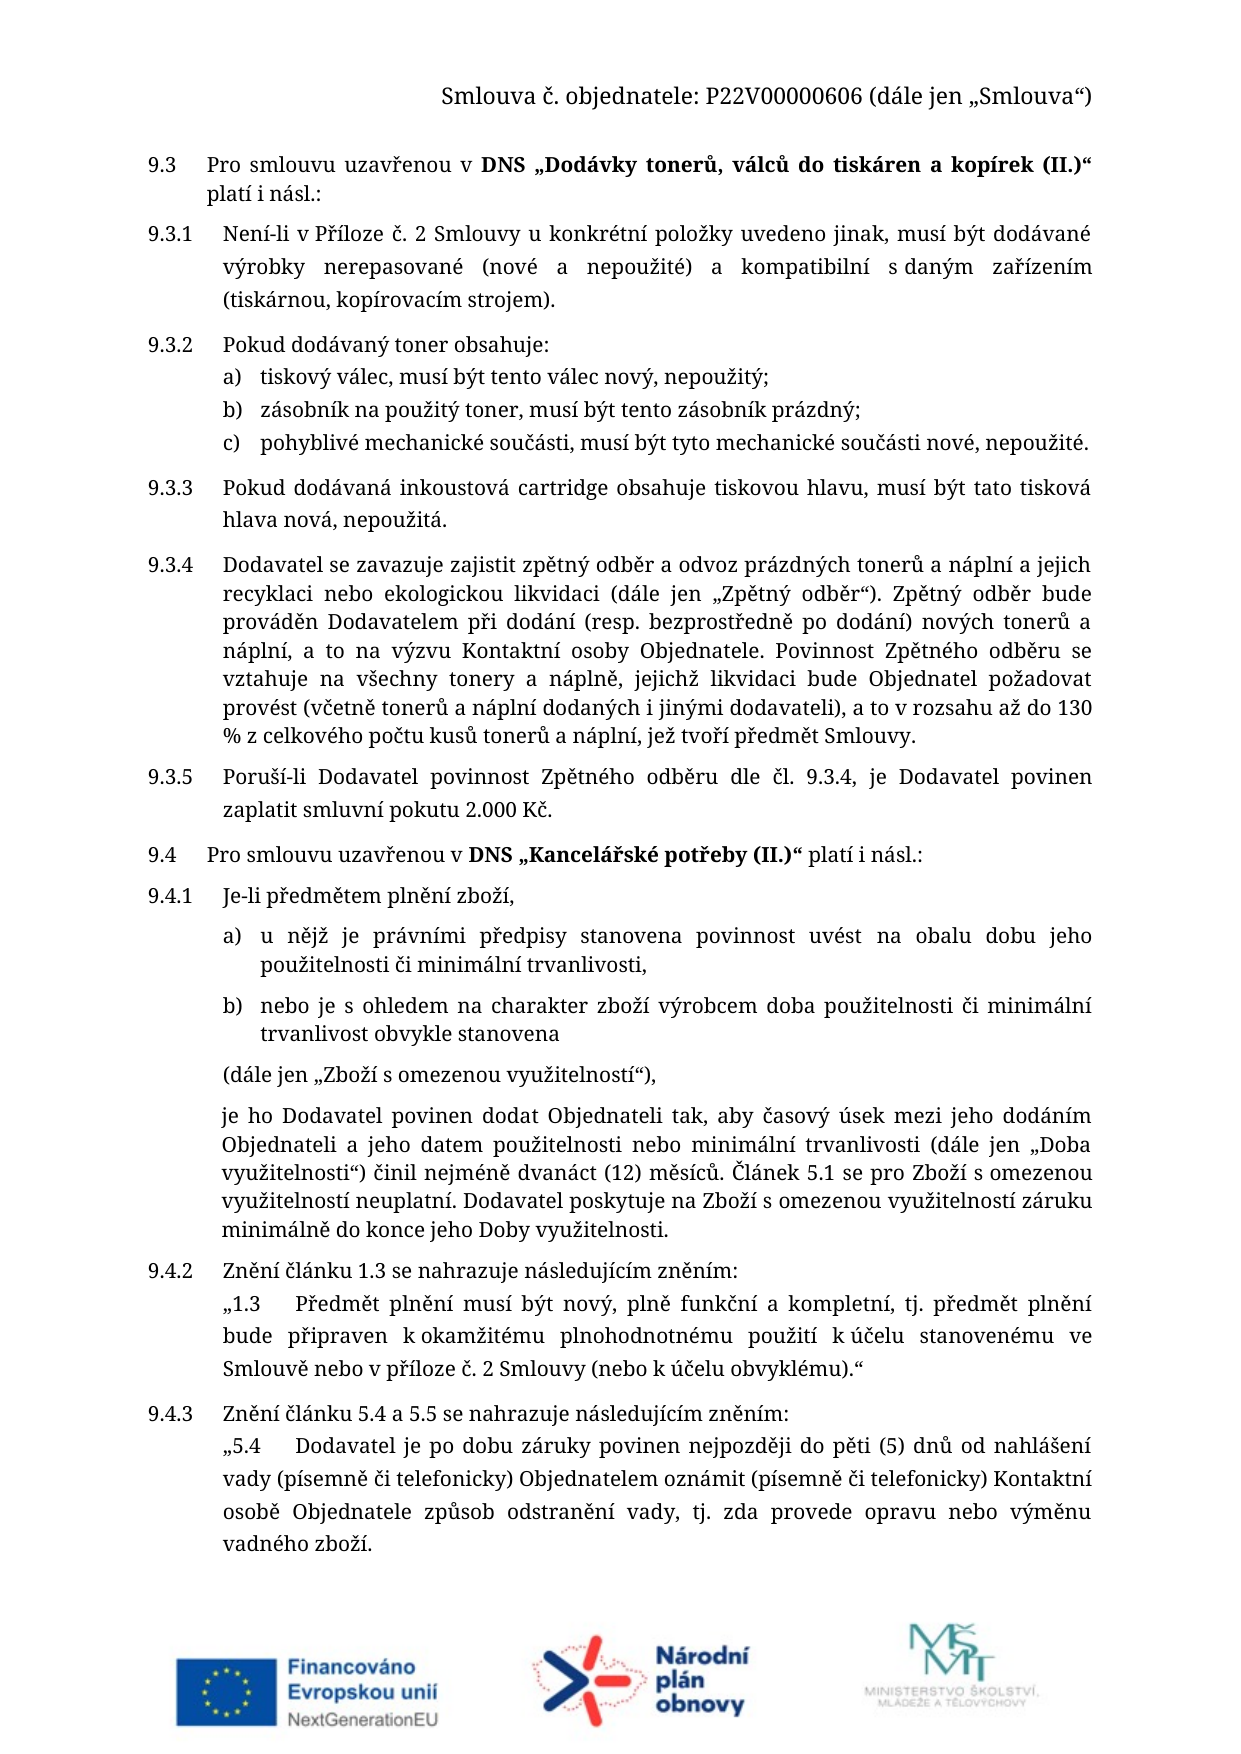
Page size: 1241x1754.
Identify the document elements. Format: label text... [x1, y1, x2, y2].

list Dodavatel se zavazuje zajistit zpětný odběr a odvoz prázdných tonerů a náplní a jejich recyklaci nebo ekologickou likvidaci (dále jen „Zpětný odběr“). Zpětný odběr bude prováděn Dodavatelem při dodání (resp. bezprostředně po dodání) nových tonerů a náplní, a to na výzvu Kontaktní osoby Objednatele. Povinnost Zpětného odběru se vztahuje na všechny tonery a náplně, jejichž likvidaci bude Objednatel požadovat provést (včetně tonerů a náplní dodaných i jinými dodavateli), a to v rozsahu až do 130 % z celkového počtu kusů tonerů a náplní, jež tvoří předmět Smlouvy. [148, 551, 1093, 749]
list „5.4 Dodavatel je po dobu záruky povinen nejpozději do pěti (5) dnů od nahlášení vady (písemně či telefonicky) Objednatelem oznámit (písemně či telefonicky) Kontaktní osobě Objednatele způsob odstranění vady, tj. zda provede opravu nebo výměnu vadného zboží. [223, 1432, 1093, 1558]
list Poruší-li Dodavatel povinnost Zpětného odběru dle čl. 9.3.4, je Dodavatel povinen zaplatit smluvní pokutu 2.000 Kč. [148, 762, 1093, 823]
list Znění článku 1.3 se nahrazuje následujícím zněním: [148, 1256, 1093, 1284]
list zásobník na použitý toner, musí být tento zásobník prázdný; [223, 395, 1093, 423]
list Není-li v Příloze č. 2 Smlouvy u konkrétní položky uvedeno jinak, musí být dodávané výrobky nerepasované (nové a nepoužité) a kompatibilní s daným zařízením (tiskárnou, kopírovacím strojem). [148, 219, 1093, 313]
list Pokud dodávaný toner obsahuje: [148, 330, 1093, 358]
text je ho Dodavatel povinen dodat Objednateli tak, aby časový úsek mezi jeho dodáním Objednateli a jeho datem použitelnosti nebo minimální trvanlivosti (dále jen „Doba využitelnosti“) činil nejméně dvanáct (12) měsíců. Článek 5.1 se pro Zboží s omezenou využitelností neuplatní. Dodavatel poskytuje na Zboží s omezenou využitelností záruku minimálně do konce jeho Doby využitelnosti. [221, 1101, 1093, 1243]
list Pro smlouvu uzavřenou v DNS „Kancelářské potřeby (II.)“ platí i násl.: [148, 840, 1093, 868]
list Pokud dodávaná inkoustová cartridge obsahuje tiskovou hlavu, musí být tato tisková hlava nová, nepoužitá. [148, 473, 1093, 534]
list u nějž je právními předpisy stanovena povinnost uvést na obalu dobu jeho použitelnosti či minimální trvanlivosti, [223, 922, 1093, 978]
list „1.3 Předmět plnění musí být nový, plně funkční a kompletní, tj. předmět plnění bude připraven k okamžitému plnohodnotnému použití k účelu stanovenému ve Smlouvě nebo v příloze č. 2 Smlouvy (nebo k účelu obvyklému).“ [223, 1289, 1093, 1382]
list Znění článku 5.4 a 5.5 se nahrazuje následujícím zněním: [148, 1399, 1093, 1427]
text (dále jen „Zboží s omezenou využitelností“), [223, 1060, 1093, 1089]
picture [147, 1577, 1093, 1754]
list Je-li předmětem plnění zboží, [148, 881, 1093, 909]
list pohyblivé mechanické součásti, musí být tyto mechanické součásti nové, nepoužité. [223, 428, 1093, 456]
list Pro smlouvu uzavřenou v DNS „Dodávky tonerů, válců do tiskáren a kopírek (II.)“ platí i násl.: [148, 150, 1093, 207]
list nebo je s ohledem na charakter zboží výrobcem doba použitelnosti či minimální trvanlivost obvykle stanovena [223, 991, 1093, 1048]
list tiskový válec, musí být tento válec nový, nepoužitý; [223, 362, 1093, 391]
